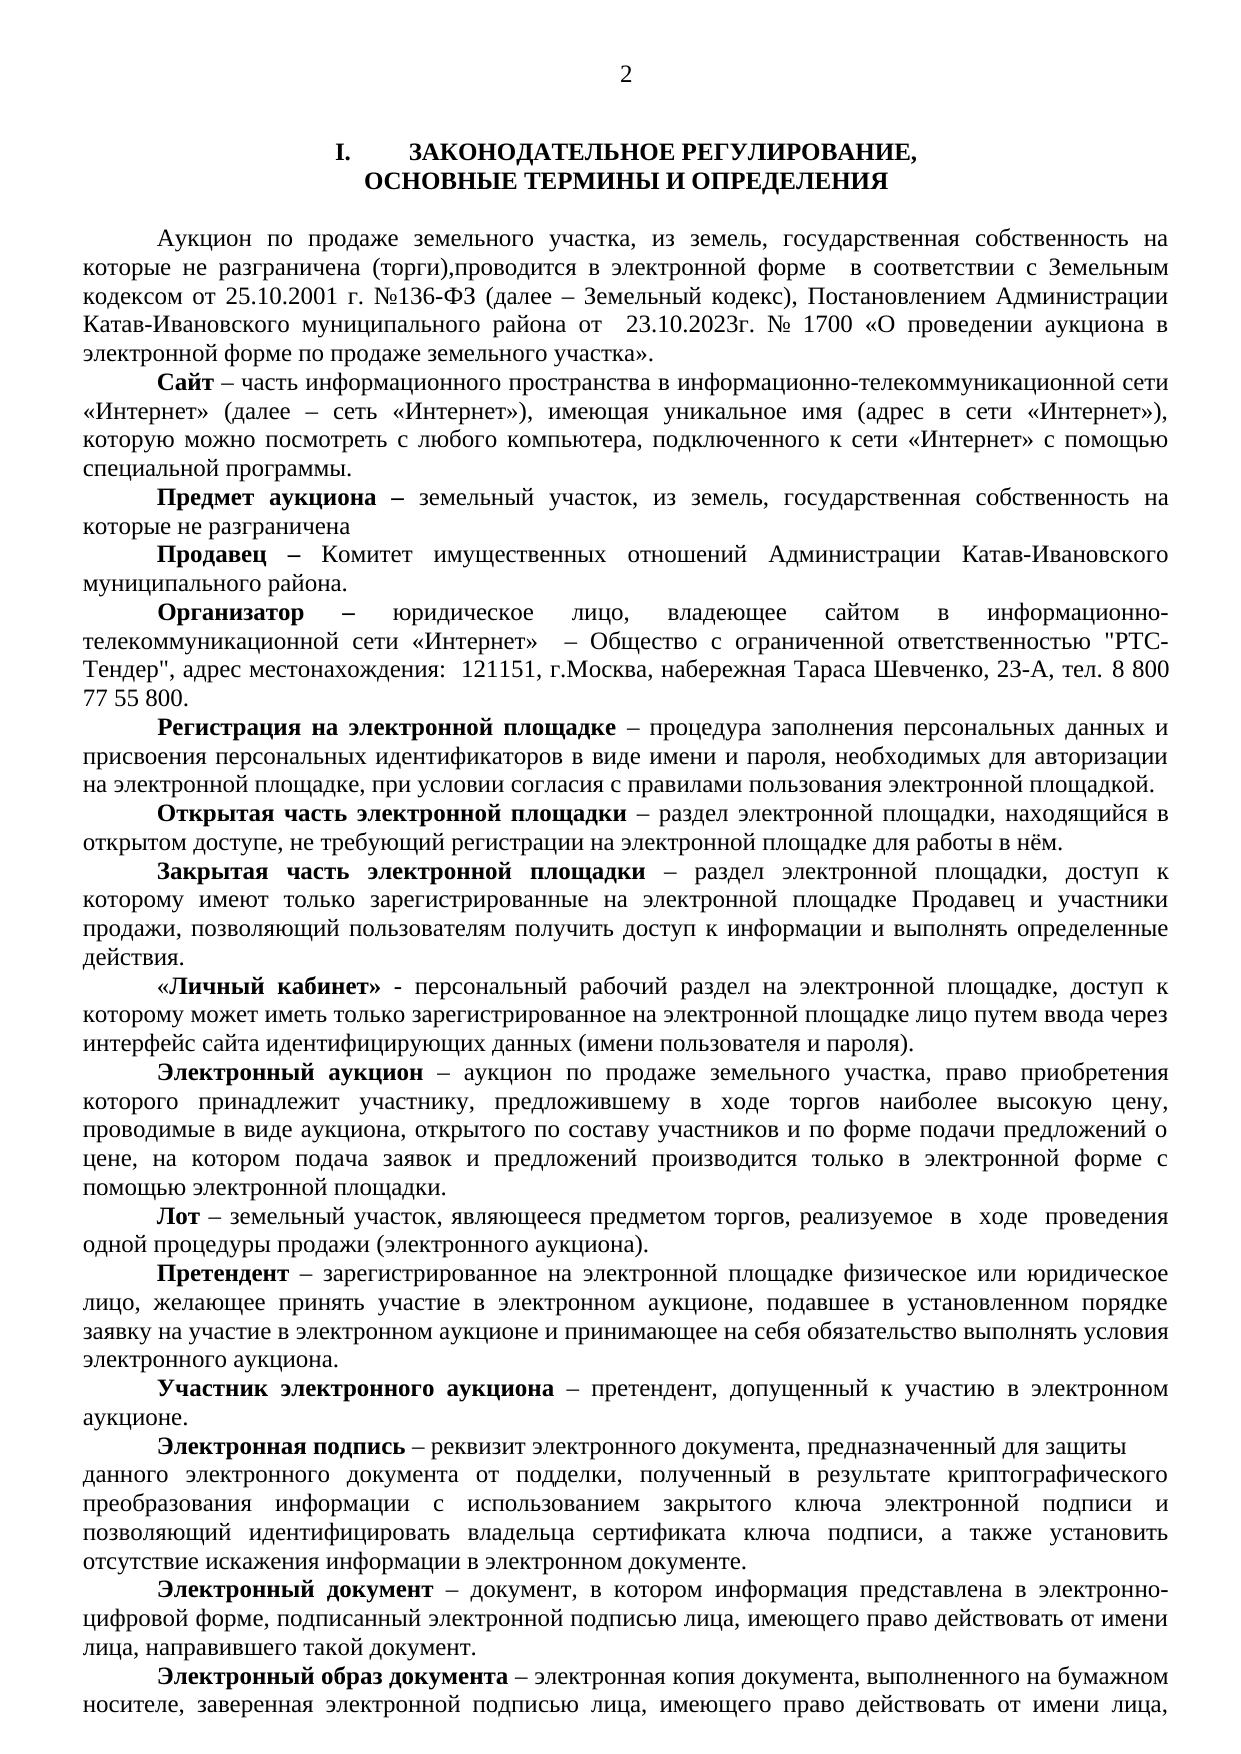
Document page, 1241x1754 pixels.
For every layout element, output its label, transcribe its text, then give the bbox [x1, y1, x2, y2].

list Законодательное регулирование, [83, 137, 1169, 166]
text Участник электронного аукциона – претендент, допущенный к участию в электронном аукционе. [83, 1373, 1169, 1431]
text Предмет аукциона – земельный участок, из земель, государственная собственность на которые не разграничена [83, 482, 1169, 539]
text Открытая часть электронной площадки – раздел электронной площадки, находящийся в открытом доступе, не требующий регистрации на электронной площадке для работы в нём. [83, 798, 1169, 856]
text данного электронного документа от подделки, полученный в результате криптографического преобразования информации с использованием закрытого ключа электронной подписи и позволяющий идентифицировать владельца сертификата ключа подписи, а также установить отсутствие искажения информации в электронном документе. [83, 1459, 1169, 1574]
text Организатор – юридическое лицо, владеющее сайтом в информационно-телекоммуникационной сети «Интернет» – Общество с ограниченной ответственностью "РТС-Тендер", адрес местонахождения: 121151, г.Москва, набережная Тараса Шевченко, 23-А, тел. 8 800 77 55 800. [83, 597, 1169, 712]
text Продавец – Комитет имущественных отношений Администрации Катав-Ивановского муниципального района. [83, 539, 1169, 597]
text Закрытая часть электронной площадки – раздел электронной площадки, доступ к которому имеют только зарегистрированные на электронной площадке Продавец и участники продажи, позволяющий пользователям получить доступ к информации и выполнять определенные действия. [83, 856, 1169, 971]
text Электронный аукцион – аукцион по продаже земельного участка, право приобретения которого принадлежит участнику, предложившему в ходе торгов наиболее высокую цену, проводимые в виде аукциона, открытого по составу участников и по форме подачи предложений о цене, на котором подача заявок и предложений производится только в электронной форме с помощью электронной площадки. [83, 1057, 1169, 1201]
text Аукцион по продаже земельного участка, из земель, государственная собственность на которые не разграничена (торги),проводится в электронной форме в соответствии с Земельным кодексом от 25.10.2001 г. №136-ФЗ (далее – Земельный кодекс), Постановлением Администрации Катав-Ивановского муниципального района от 23.10.2023г. № 1700 «О проведении аукциона в электронной форме по продаже земельного участка». [83, 223, 1169, 367]
text Электронный документ – документ, в котором информация представлена в электронно-цифровой форме, подписанный электронной подписью лица, имеющего право действовать от имени лица, направившего такой документ. [83, 1574, 1169, 1661]
text Претендент – зарегистрированное на электронной площадке физическое или юридическое лицо, желающее принять участие в электронном аукционе, подавшее в установленном порядке заявку на участие в электронном аукционе и принимающее на себя обязательство выполнять условия электронного аукциона. [83, 1258, 1169, 1373]
text Электронная подпись – реквизит электронного документа, предназначенный для защиты [83, 1431, 1169, 1459]
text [83, 1661, 1169, 1718]
text основные термины и определения [83, 166, 1169, 194]
text Регистрация на электронной площадке – процедура заполнения персональных данных и присвоения персональных идентификаторов в виде имени и пароля, необходимых для авторизации на электронной площадке, при условии согласия с правилами пользования электронной площадкой. [83, 712, 1169, 798]
text «Личный кабинет» - персональный рабочий раздел на электронной площадке, доступ к которому может иметь только зарегистрированное на электронной площадке лицо путем ввода через интерфейс сайта идентифицирующих данных (имени пользователя и пароля). [83, 971, 1169, 1057]
text Сайт – часть информационного пространства в информационно-телекоммуникационной сети «Интернет» (далее – сеть «Интернет»), имеющая уникальное имя (адрес в сети «Интернет»), которую можно посмотреть с любого компьютера, подключенного к сети «Интернет» с помощью специальной программы. [83, 367, 1169, 482]
text Лот – земельный участок, являющееся предметом торгов, реализуемое в ходе проведения одной процедуры продажи (электронного аукциона). [83, 1201, 1169, 1258]
